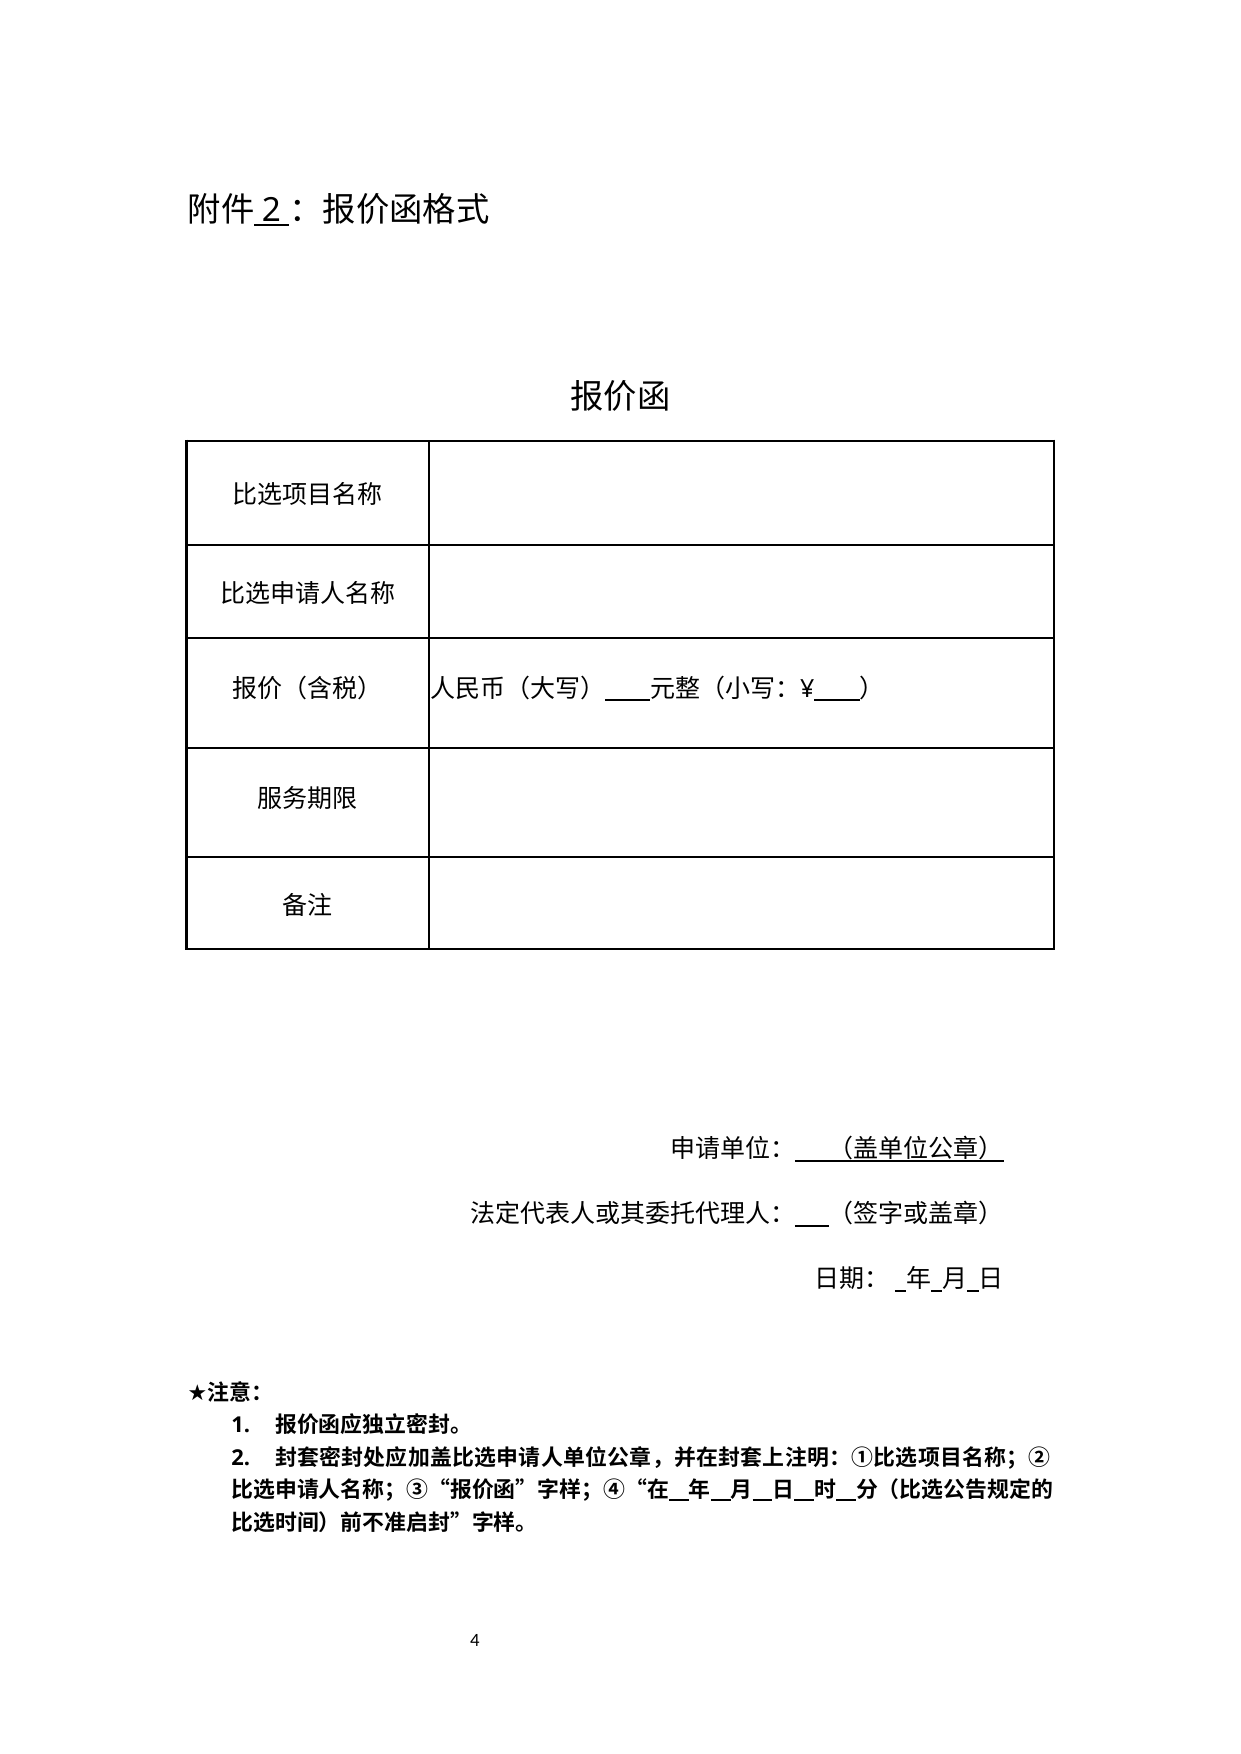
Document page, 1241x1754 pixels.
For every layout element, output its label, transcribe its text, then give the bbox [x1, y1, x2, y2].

text 附件 2 ：报价函格式 [187, 174, 1053, 239]
text 法定代表人或其委托代理人： （签字或盖章） [187, 1179, 1003, 1244]
table_cell [430, 546, 1053, 637]
table_cell 人民币（大写） 元整（小写：¥ ） [430, 639, 1053, 747]
table_header 比选项目名称 [188, 442, 428, 543]
text 日期： 年 月 日 [187, 1244, 1003, 1309]
list 报价函应独立密封。 [231, 1407, 1053, 1439]
list 封套密封处应加盖比选申请人单位公章，并在封套上注明：①比选项目名称；②比选申请人名称；③“报价函”字样；④“在 年 月 日 时 分（比选公告规定的比选时间）前不准启封”字样。 [231, 1439, 1053, 1537]
table_cell [430, 858, 1053, 948]
text ★注意： [187, 1374, 1053, 1407]
text 报价函 [187, 362, 1053, 427]
table_cell 比选申请人名称 [188, 546, 428, 637]
text 申请单位： （盖单位公章） [187, 1114, 1003, 1179]
table_cell 报价（含税） [188, 639, 428, 747]
table_cell [430, 749, 1053, 856]
table_header [430, 442, 1053, 543]
table_cell 服务期限 [188, 749, 428, 856]
table_cell 备注 [188, 858, 428, 948]
